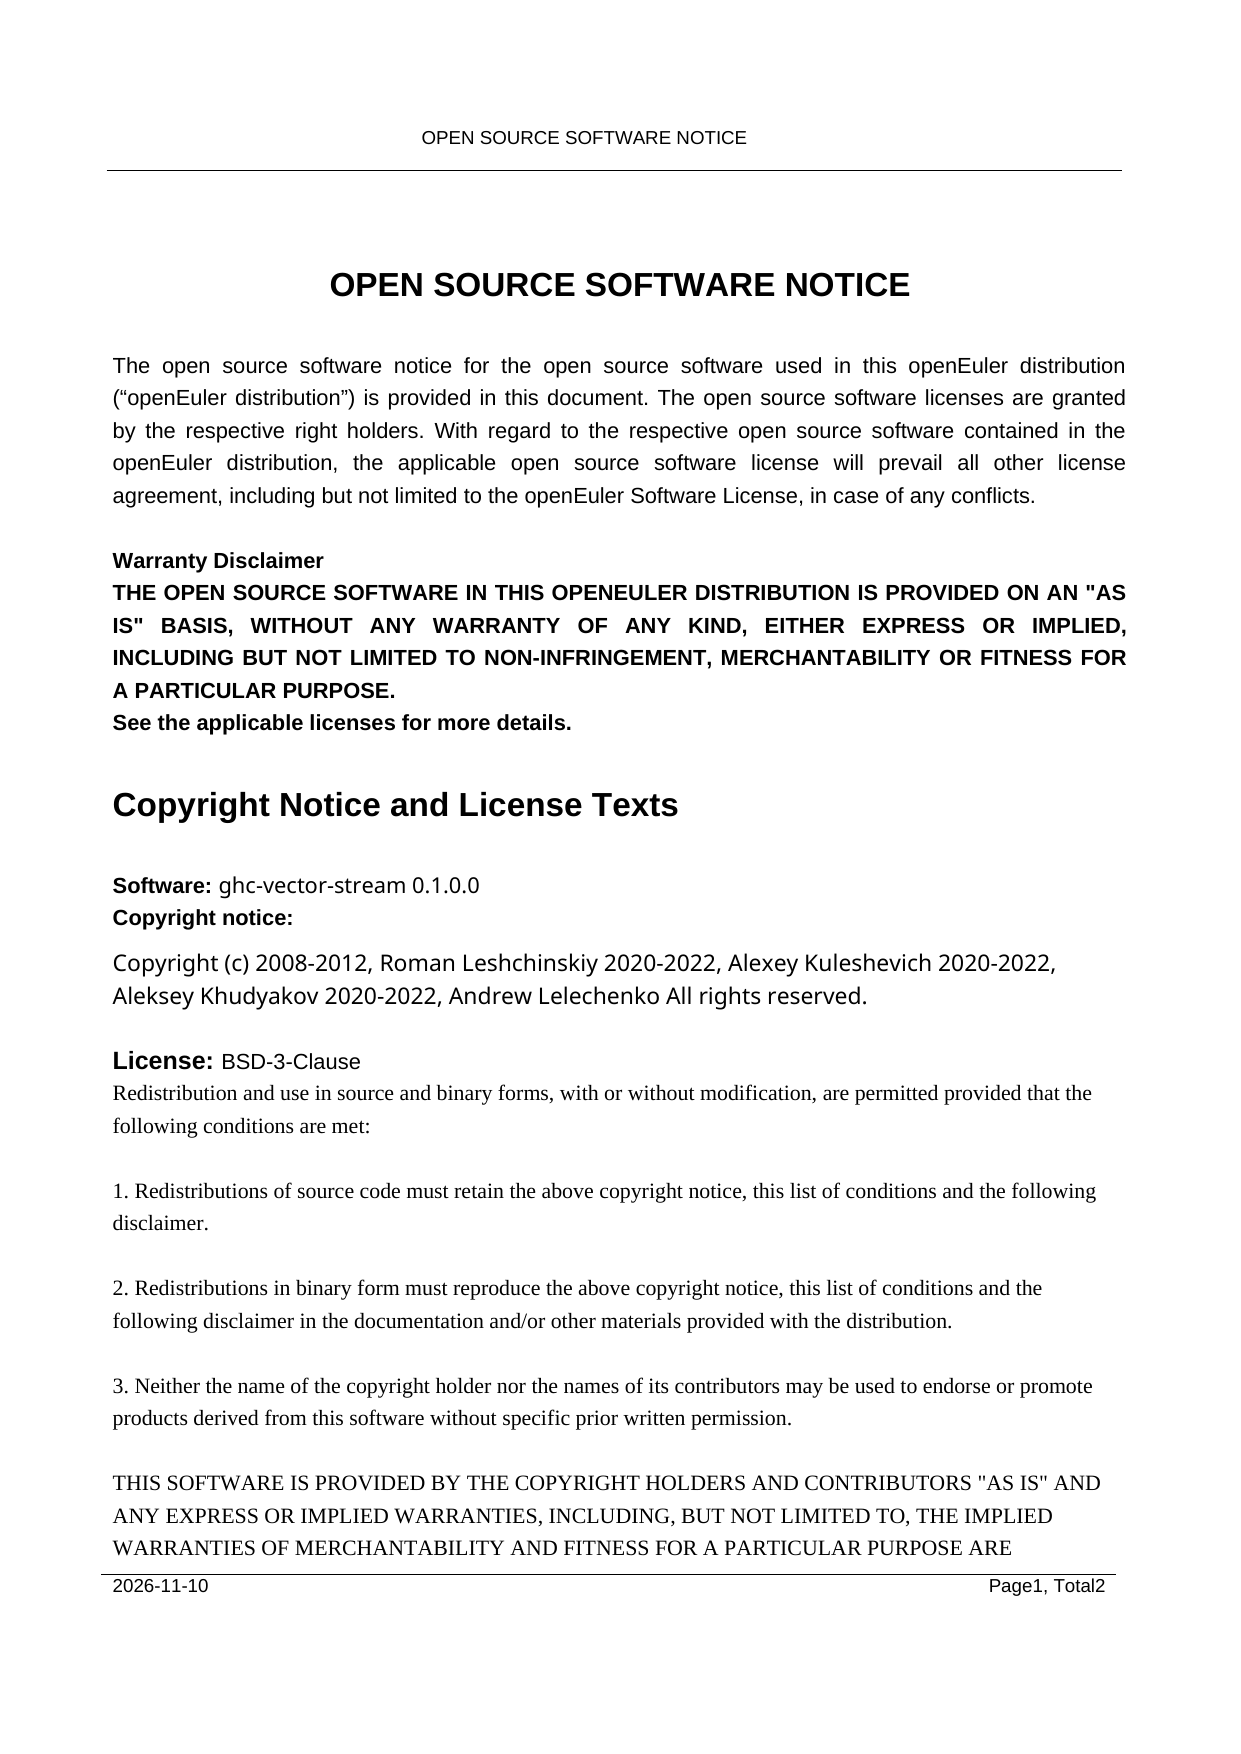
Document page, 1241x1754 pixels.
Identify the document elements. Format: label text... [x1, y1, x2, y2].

text The open source software notice for the open source software used in this openEuler distribution (“openEuler distribution”) is provided in this document. The open source software licenses are granted by the respective right holders. With regard to the respective open source software contained in the openEuler distribution, the applicable open source software license will prevail all other license agreement, including but not limited to the openEuler Software License, in case of any conflicts. [112, 349, 1128, 511]
text Copyright Notice and License Texts [112, 771, 1128, 836]
text Copyright notice: [112, 901, 1128, 934]
text License: BSD-3-Clause [112, 1044, 1128, 1077]
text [112, 1077, 1128, 1564]
text THE OPEN SOURCE SOFTWARE IN THIS OPENEULER DISTRIBUTION IS PROVIDED ON AN "AS IS" BASIS, WITHOUT ANY WARRANTY OF ANY KIND, EITHER EXPRESS OR IMPLIED, INCLUDING BUT NOT LIMITED TO NON-INFRINGEMENT, MERCHANTABILITY OR FITNESS FOR A PARTICULAR PURPOSE. See the applicable licenses for more details. [112, 576, 1128, 739]
title Software: ghc-vector-stream 0.1.0.0 [112, 869, 1128, 901]
text Copyright (c) 2008-2012, Roman Leshchinskiy 2020-2022, Alexey Kuleshevich 2020-2022, Aleksey Khudyakov 2020-2022, Andrew Lelechenko All rights reserved. [112, 947, 1128, 1044]
text Warranty Disclaimer [112, 544, 1128, 576]
text OPEN SOURCE SOFTWARE NOTICE [112, 251, 1128, 316]
